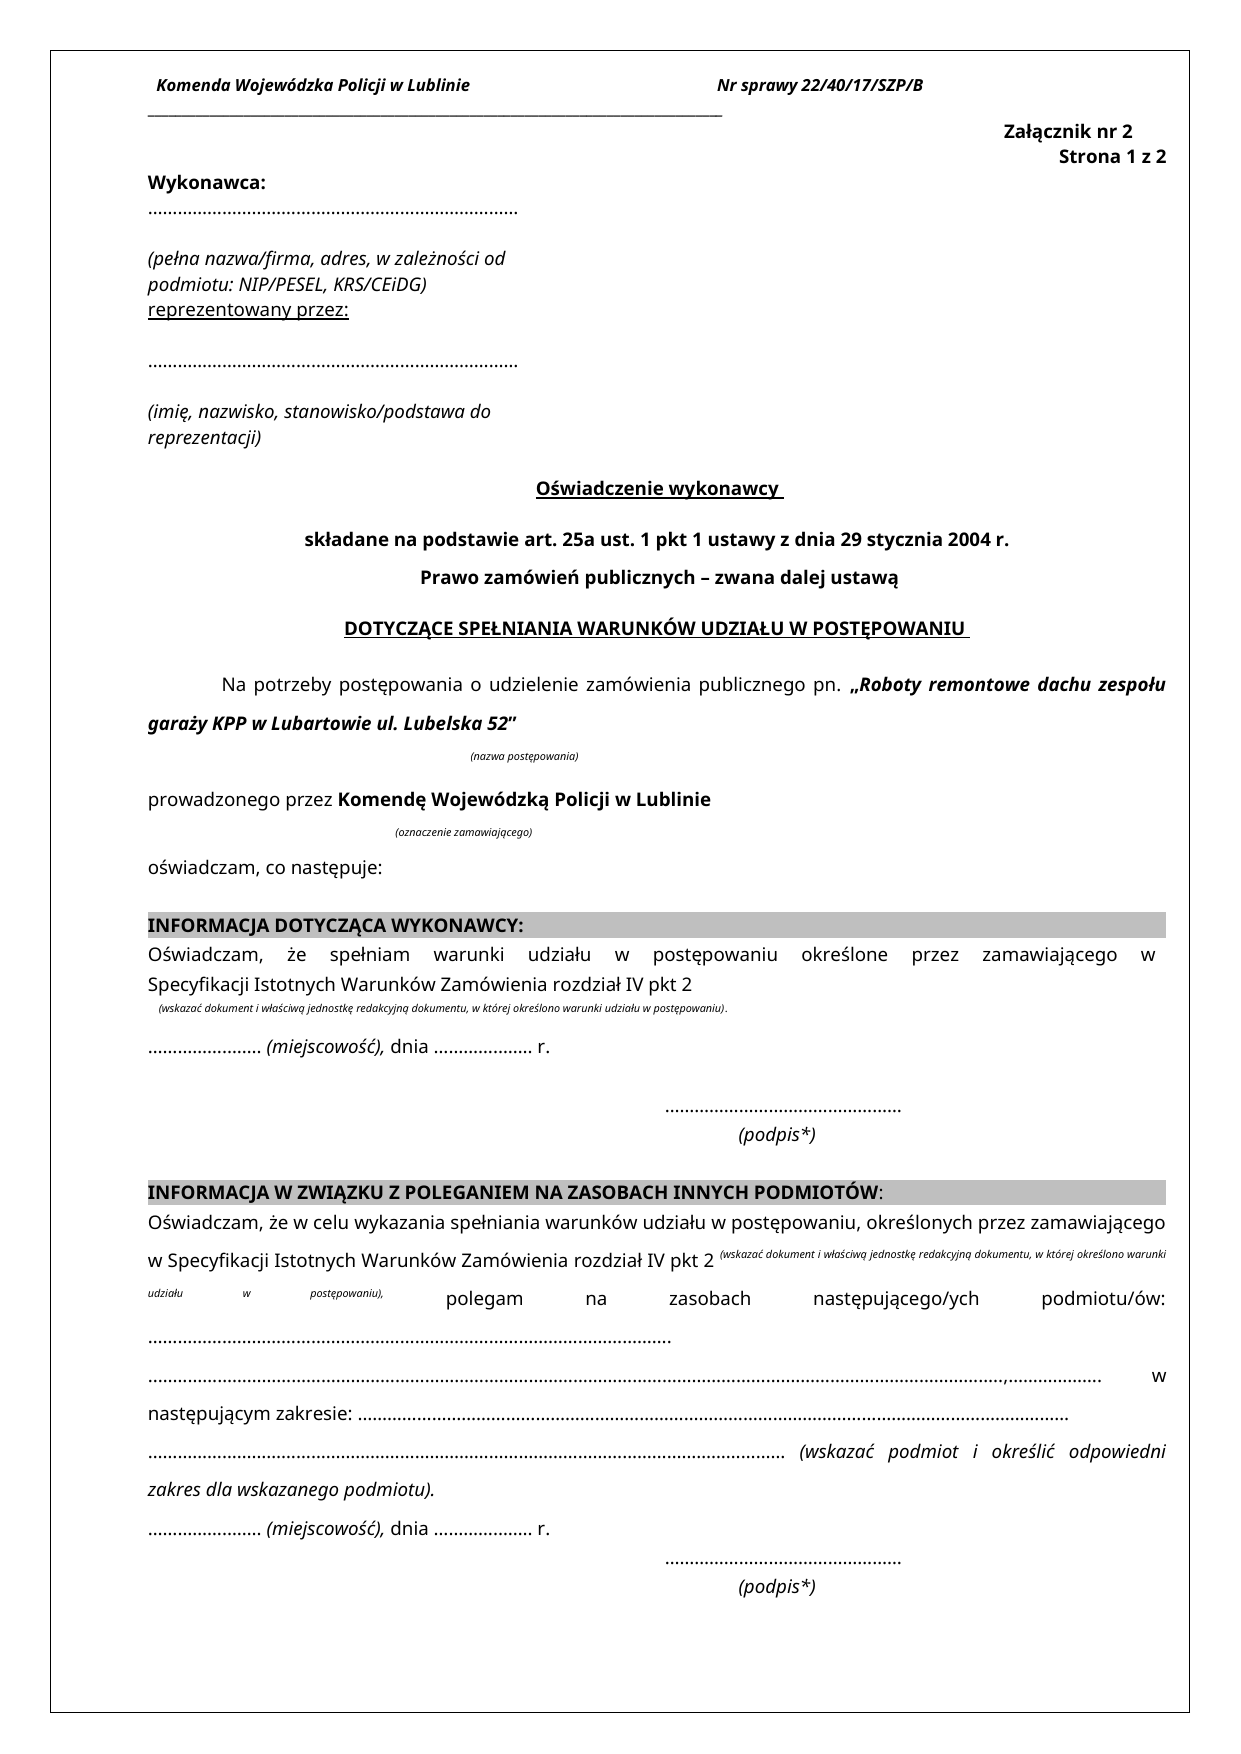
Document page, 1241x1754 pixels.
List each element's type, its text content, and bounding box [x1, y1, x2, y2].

text (nazwa postępowania) [148, 748, 1166, 774]
text Oświadczam, że w celu wykazania spełniania warunków udziału w postępowaniu, określonych przez zamawiającego w Specyfikacji Istotnych Warunków Zamówienia rozdział IV pkt 2 (wskazać dokument i właściwą jednostkę redakcyjną dokumentu, w której określono warunki udziału w postępowaniu), polegam na zasobach następującego/ych podmiotu/ów: ……………………………………………………………………………………………. [148, 1209, 1166, 1349]
text (wskazać dokument i właściwą jednostkę redakcyjną dokumentu, w której określono warunki udziału w postępowaniu). [148, 1000, 738, 1026]
text ………………………………………………………………… [148, 195, 546, 220]
text ………………………………………………………………… [148, 348, 546, 373]
text Oświadczenie wykonawcy [148, 475, 1166, 501]
text ..……………………………………………………………………………………………………………….……………………………………..,………………. w następującym zakresie: ……………………………………………………………………………………………………………………………… [148, 1362, 1166, 1426]
text Prawo zamówień publicznych – zwana dalej ustawą [148, 564, 1166, 590]
text (podpis*) [738, 1573, 1166, 1599]
text ………………………………………………………………………………………………………………… (wskazać podmiot i określić odpowiedni zakres dla wskazanego podmiotu). [148, 1438, 1166, 1502]
text ………………………………………… [148, 1544, 1166, 1569]
text Załącznik nr 2 [148, 118, 1166, 144]
text prowadzonego przez Komendę Wojewódzką Policji w Lublinie [148, 786, 1166, 812]
text Oświadczam, że spełniam warunki udziału w postępowaniu określone przez zamawiającego w Specyfikacji Istotnych Warunków Zamówienia rozdział IV pkt 2 [148, 942, 1166, 997]
text (imię, nazwisko, stanowisko/podstawa do reprezentacji) [148, 399, 546, 450]
text INFORMACJA DOTYCZĄCA WYKONAWCY: [148, 912, 1166, 938]
text …………….……. (miejscowość), dnia ………….……. r. [148, 1515, 1166, 1540]
text Na potrzeby postępowania o udzielenie zamówienia publicznego pn. „Roboty remontowe dachu zespołu garaży KPP w Lubartowie ul. Lubelska 52” [148, 672, 1166, 736]
text (oznaczenie zamawiającego) [148, 825, 1166, 850]
text oświadczam, co następuje: [148, 854, 1166, 879]
text Wykonawca: [148, 169, 1166, 195]
text …………….……. (miejscowość), dnia ………….……. r. [148, 1033, 1166, 1059]
text reprezentowany przez: [148, 297, 1166, 322]
text DOTYCZĄCE SPEŁNIANIA WARUNKÓW UDZIAŁU W POSTĘPOWANIU [148, 615, 1166, 668]
text INFORMACJA W ZWIĄZKU Z POLEGANIEM NA ZASOBACH INNYCH PODMIOTÓW: [148, 1180, 1166, 1205]
text (pełna nazwa/firma, adres, w zależności od podmiotu: NIP/PESEL, KRS/CEiDG) [148, 246, 546, 297]
text (podpis*) [738, 1121, 1166, 1147]
text ………………………………………… [148, 1092, 1166, 1117]
text składane na podstawie art. 25a ust. 1 pkt 1 ustawy z dnia 29 stycznia 2004 r. [148, 526, 1166, 552]
text Strona 1 z 2 [871, 144, 1166, 169]
